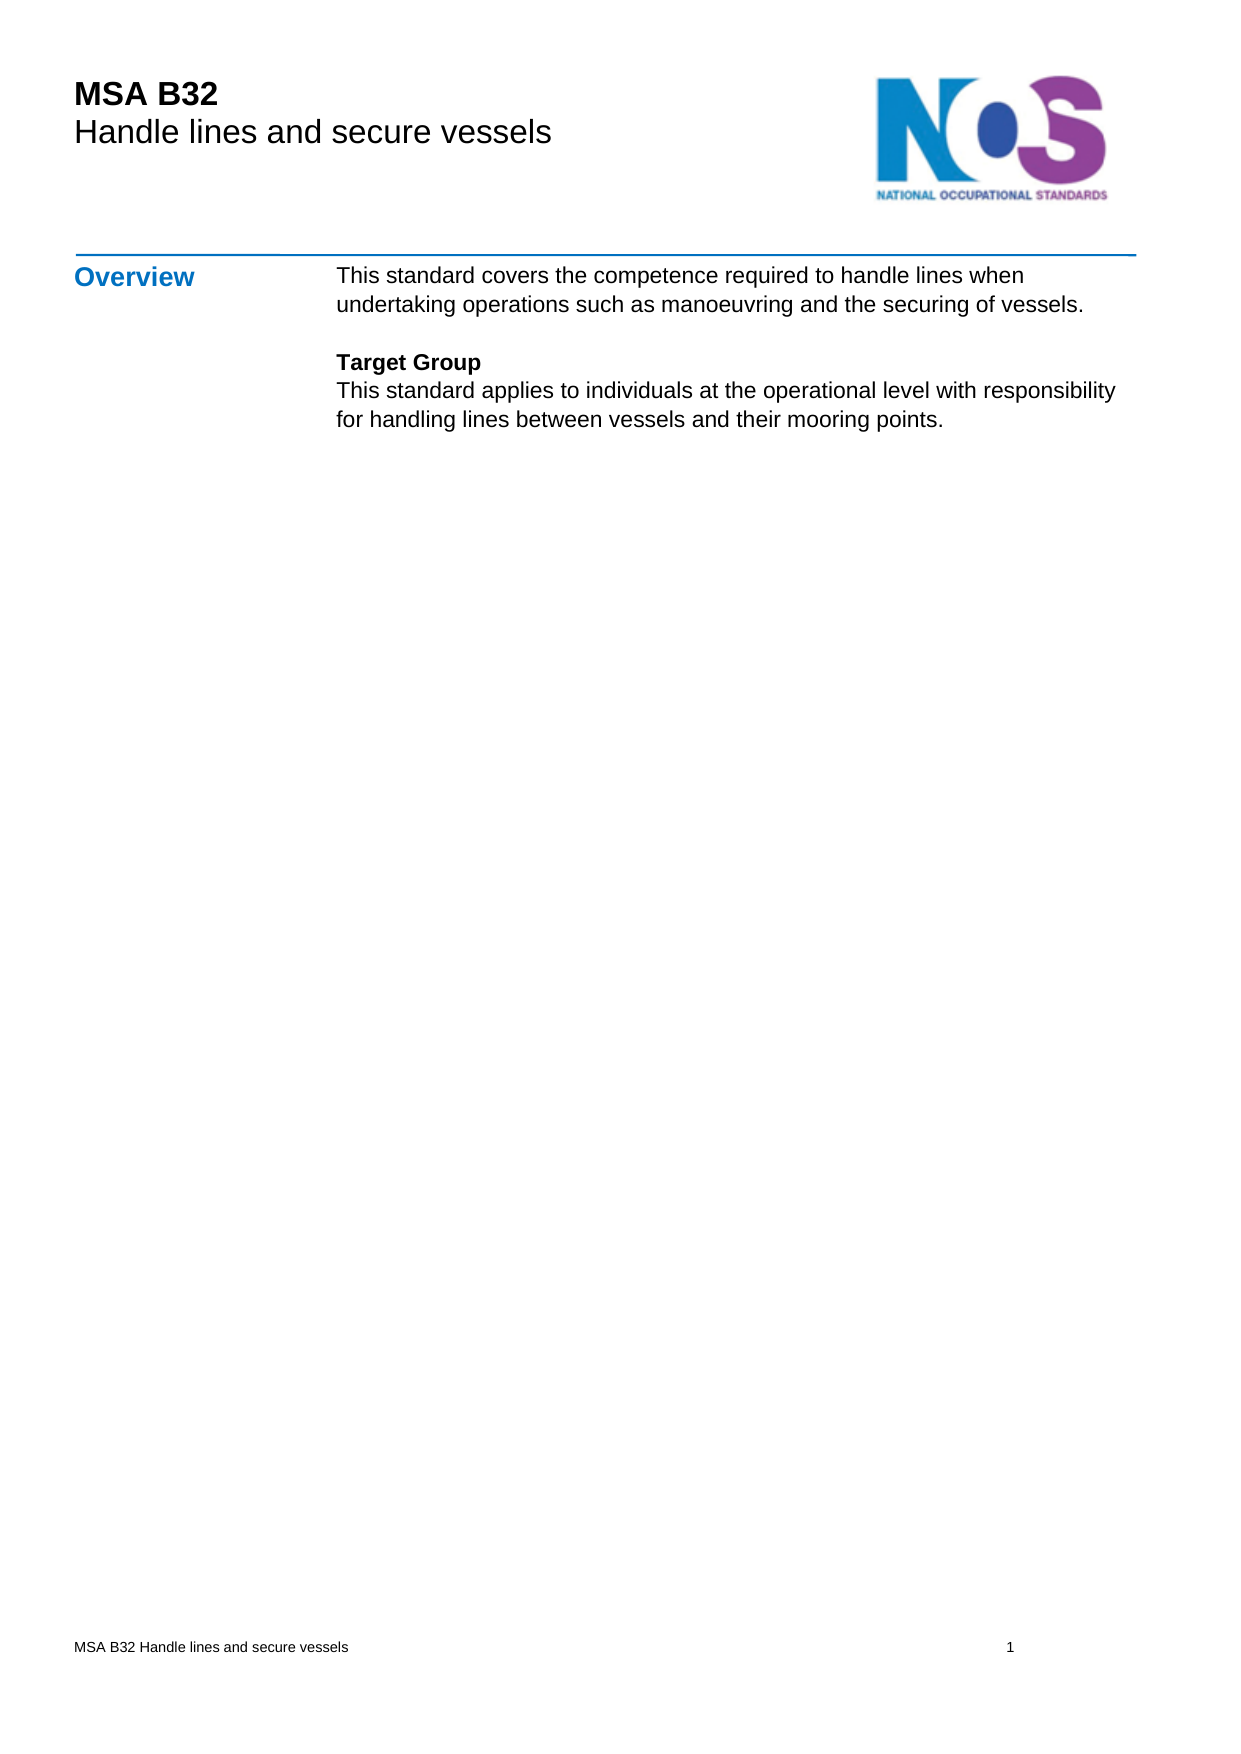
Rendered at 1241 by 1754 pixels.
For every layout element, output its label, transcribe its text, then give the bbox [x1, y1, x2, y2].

picture [872, 73, 1118, 209]
table_header [63, 261, 325, 462]
table_header This standard covers the competence required to handle lines when undertaking operations such as manoeuvring and the securing of vessels. Target Group This standard applies to individuals at the operational level with responsibility for handling lines between vessels and their mooring points. [325, 261, 1155, 462]
